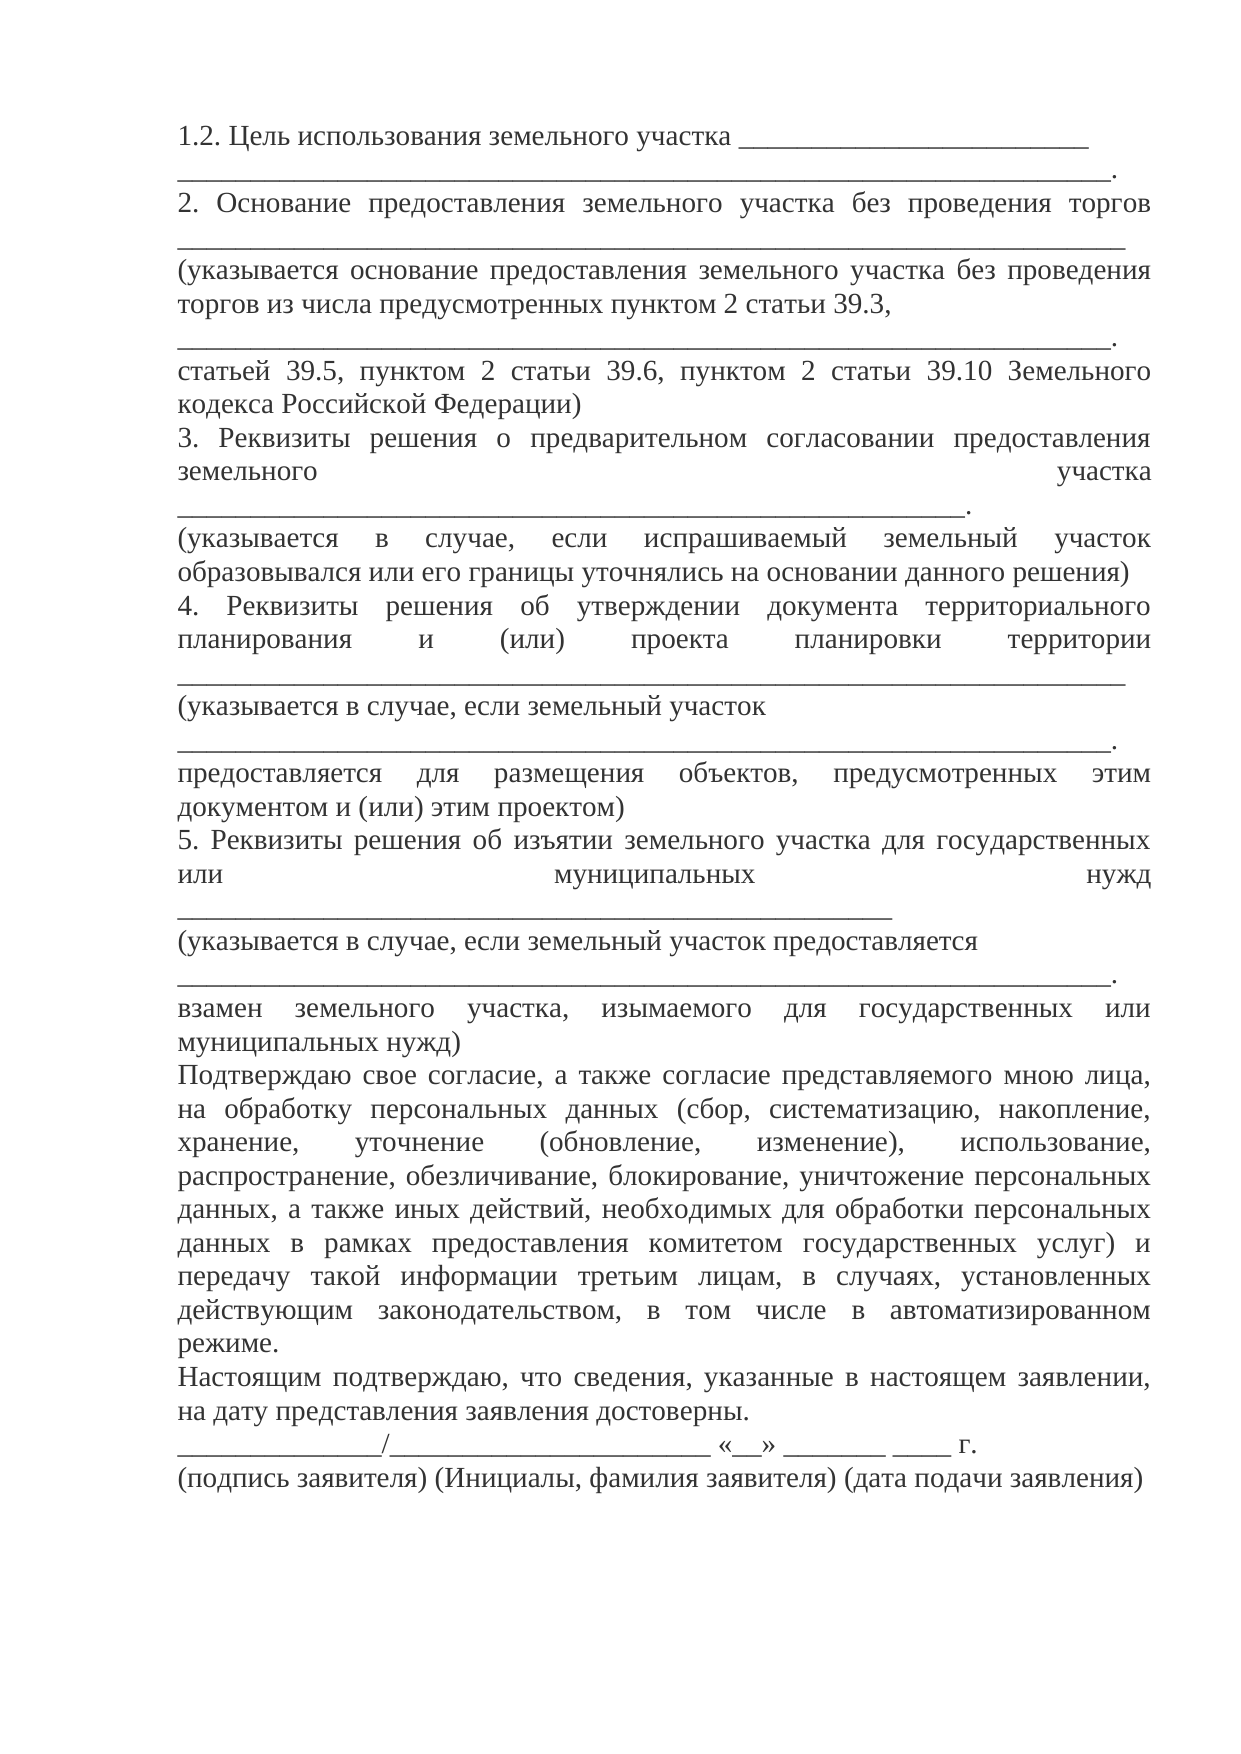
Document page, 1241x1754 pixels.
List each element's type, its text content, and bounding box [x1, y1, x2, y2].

text статьей 39.5, пунктом 2 статьи 39.6, пунктом 2 статьи 39.10 Земельного кодекса Российской Федерации) [177, 353, 1152, 420]
text ________________________________________________________________. [177, 152, 1152, 185]
text (указывается в случае, если испрашиваемый земельный участок образовывался или его границы уточнялись на основании данного решения) [177, 521, 1152, 588]
text предоставляется для размещения объектов, предусмотренных этим документом и (или) этим проектом) [177, 755, 1152, 822]
text 4. Реквизиты решения об утверждении документа территориального планирования и (или) проекта планировки территории _________________________________________________________________ [177, 588, 1152, 688]
text ________________________________________________________________. [177, 957, 1152, 990]
text взамен земельного участка, изымаемого для государственных или муниципальных нужд) [177, 990, 1152, 1057]
text 1.2. Цель использования земельного участка ________________________ [177, 118, 1152, 152]
text (указывается основание предоставления земельного участка без проведения торгов из числа предусмотренных пунктом 2 статьи 39.3, [177, 252, 1152, 319]
text (подпись заявителя) (Инициалы, фамилия заявителя) (дата подачи заявления) [177, 1460, 1152, 1493]
text Настоящим подтверждаю, что сведения, указанные в настоящем заявлении, на дату представления заявления достоверны. [177, 1359, 1152, 1426]
text 3. Реквизиты решения о предварительном согласовании предоставления земельного участка ______________________________________________________. [177, 420, 1152, 521]
text ________________________________________________________________. [177, 319, 1152, 353]
text Подтверждаю свое согласие, а также согласие представляемого мною лица, на обработку персональных данных (сбор, систематизацию, накопление, хранение, уточнение (обновление, изменение), использование, распространение, обезличивание, блокирование, уничтожение персональных данных, а также иных действий, необходимых для обработки персональных данных в рамках предоставления комитетом государственных услуг) и передачу такой информации третьим лицам, в случаях, установленных действующим законодательством, в том числе в автоматизированном режиме. [177, 1057, 1152, 1359]
text (указывается в случае, если земельный участок [177, 688, 1152, 722]
text 5. Реквизиты решения об изъятии земельного участка для государственных или муниципальных нужд _________________________________________________ [177, 822, 1152, 923]
text ________________________________________________________________. [177, 722, 1152, 755]
text ______________/______________________ «__» _______ ____ г. [177, 1426, 1152, 1460]
text 2. Основание предоставления земельного участка без проведения торгов _________________________________________________________________ [177, 185, 1152, 252]
text (указывается в случае, если земельный участок предоставляется [177, 923, 1152, 957]
